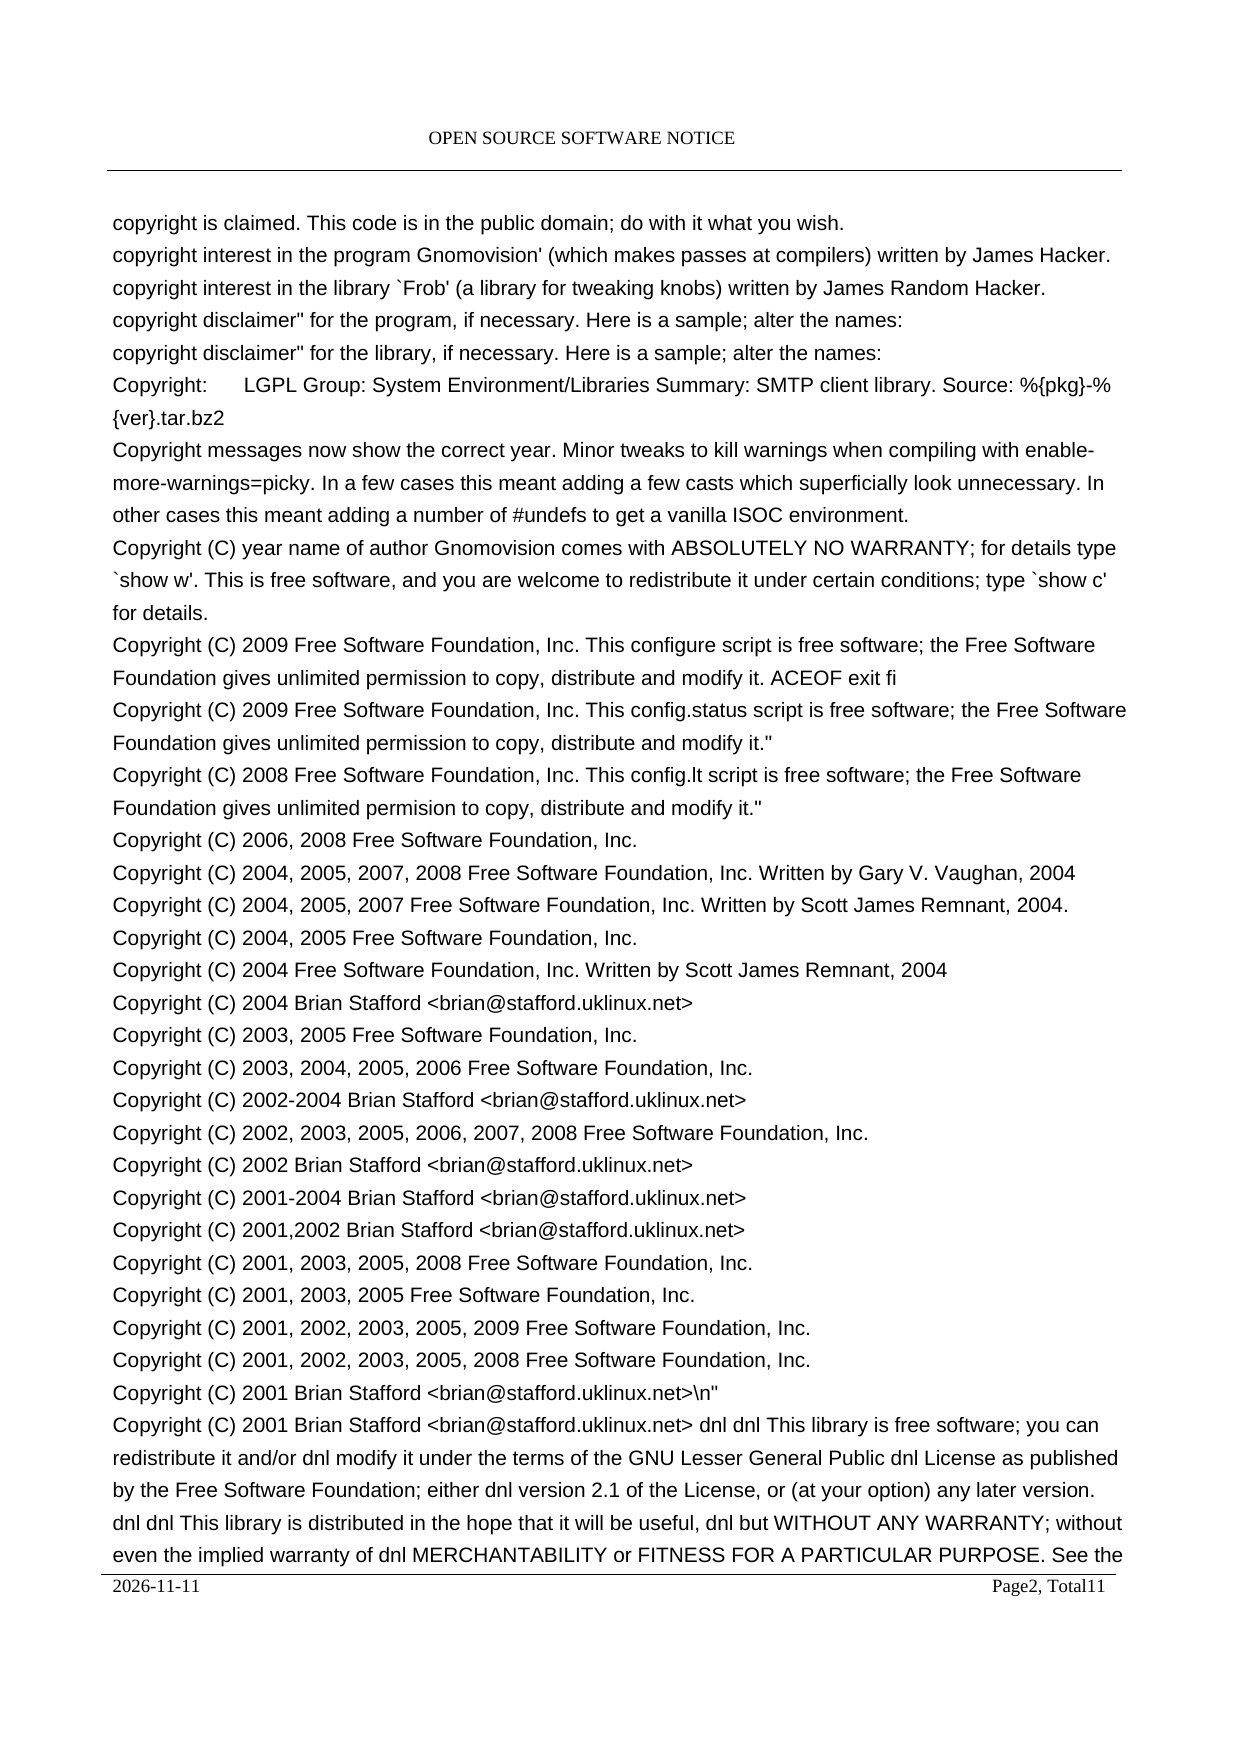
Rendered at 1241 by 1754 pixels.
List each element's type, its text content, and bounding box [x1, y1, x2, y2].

text Copyright: LGPL Group: System Environment/Libraries Summary: SMTP client library. Source: %{pkg}-%{ver}.tar.bz2 [112, 369, 1128, 434]
text Copyright (C) 2004, 2005 Free Software Foundation, Inc. [112, 921, 1128, 954]
text copyright interest in the program Gnomovision' (which makes passes at compilers) written by James Hacker. [112, 239, 1128, 271]
text Copyright (C) 2001,2002 Brian Stafford <brian@stafford.uklinux.net> [112, 1214, 1128, 1246]
text Copyright (C) 2004, 2005, 2007 Free Software Foundation, Inc. Written by Scott James Remnant, 2004. [112, 889, 1128, 921]
text Copyright (C) 2001-2004 Brian Stafford <brian@stafford.uklinux.net> [112, 1181, 1128, 1214]
text Copyright (C) 2003, 2005 Free Software Foundation, Inc. [112, 1019, 1128, 1051]
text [112, 1409, 1128, 1571]
text Copyright (C) 2008 Free Software Foundation, Inc. This config.lt script is free software; the Free Software Foundation gives unlimited permision to copy, distribute and modify it." [112, 759, 1128, 824]
text Copyright (C) 2001, 2002, 2003, 2005, 2009 Free Software Foundation, Inc. [112, 1311, 1128, 1344]
text Copyright (C) 2002-2004 Brian Stafford <brian@stafford.uklinux.net> [112, 1084, 1128, 1116]
text Copyright messages now show the correct year. Minor tweaks to kill warnings when compiling with enable-more-warnings=picky. In a few cases this meant adding a few casts which superficially look unnecessary. In other cases this meant adding a number of #undefs to get a vanilla ISOC environment. [112, 434, 1128, 531]
text Copyright (C) 2001, 2002, 2003, 2005, 2008 Free Software Foundation, Inc. [112, 1344, 1128, 1376]
text Copyright (C) 2009 Free Software Foundation, Inc. This config.status script is free software; the Free Software Foundation gives unlimited permission to copy, distribute and modify it." [112, 694, 1128, 759]
text Copyright (C) 2003, 2004, 2005, 2006 Free Software Foundation, Inc. [112, 1051, 1128, 1084]
text Copyright (C) 2009 Free Software Foundation, Inc. This configure script is free software; the Free Software Foundation gives unlimited permission to copy, distribute and modify it. ACEOF exit fi [112, 629, 1128, 694]
text Copyright (C) 2002, 2003, 2005, 2006, 2007, 2008 Free Software Foundation, Inc. [112, 1116, 1128, 1149]
text Copyright (C) 2001, 2003, 2005 Free Software Foundation, Inc. [112, 1279, 1128, 1311]
text copyright disclaimer" for the library, if necessary. Here is a sample; alter the names: [112, 336, 1128, 369]
text copyright disclaimer" for the program, if necessary. Here is a sample; alter the names: [112, 304, 1128, 336]
text Copyright (C) 2004, 2005, 2007, 2008 Free Software Foundation, Inc. Written by Gary V. Vaughan, 2004 [112, 856, 1128, 889]
text Copyright (C) 2004 Brian Stafford <brian@stafford.uklinux.net> [112, 986, 1128, 1019]
text Copyright (C) 2001 Brian Stafford <brian@stafford.uklinux.net>\n" [112, 1376, 1128, 1409]
text copyright is claimed. This code is in the public domain; do with it what you wish. [112, 206, 1128, 239]
text copyright interest in the library `Frob' (a library for tweaking knobs) written by James Random Hacker. [112, 271, 1128, 304]
text Copyright (C) 2001, 2003, 2005, 2008 Free Software Foundation, Inc. [112, 1246, 1128, 1279]
text Copyright (C) 2006, 2008 Free Software Foundation, Inc. [112, 824, 1128, 856]
text Copyright (C) 2002 Brian Stafford <brian@stafford.uklinux.net> [112, 1149, 1128, 1181]
text Copyright (C) 2004 Free Software Foundation, Inc. Written by Scott James Remnant, 2004 [112, 954, 1128, 986]
text Copyright (C) year name of author Gnomovision comes with ABSOLUTELY NO WARRANTY; for details type `show w'. This is free software, and you are welcome to redistribute it under certain conditions; type `show c' for details. [112, 531, 1128, 629]
